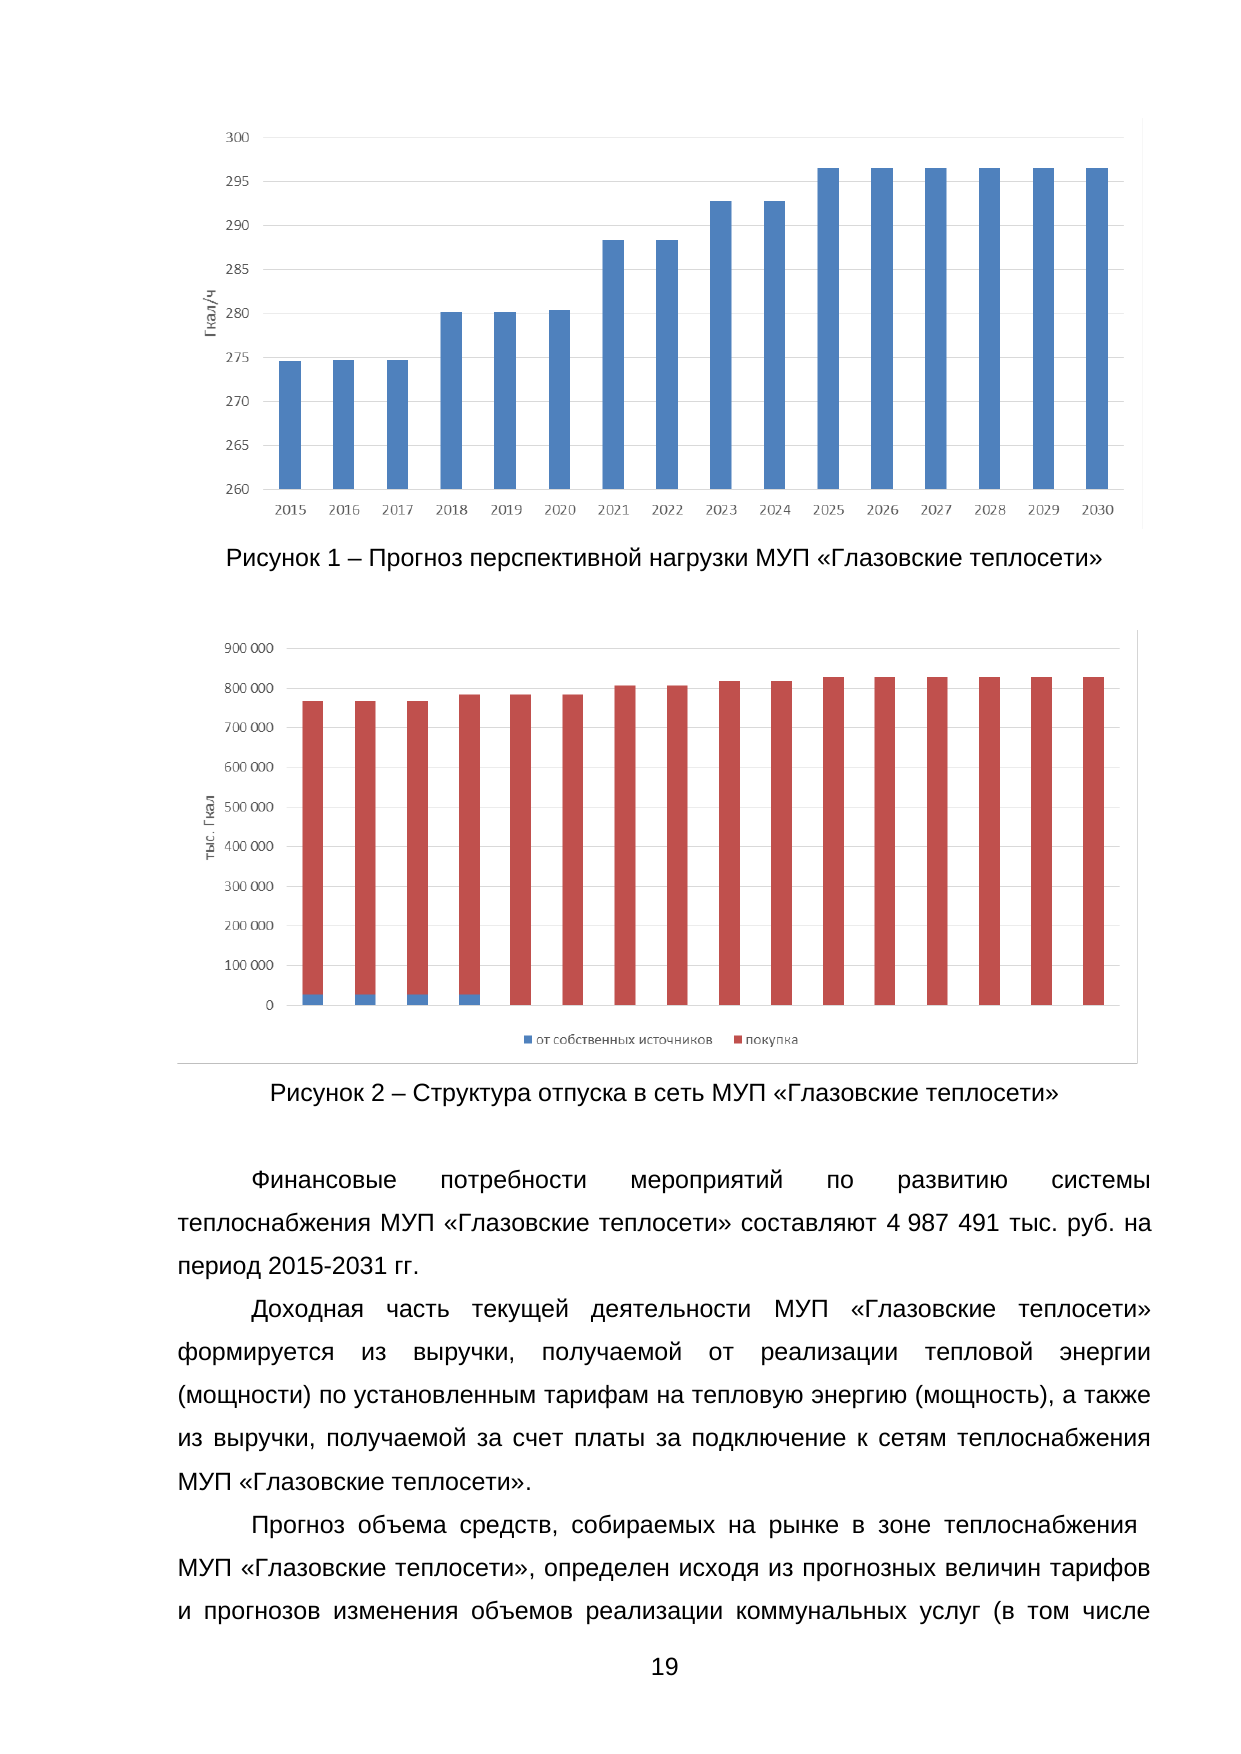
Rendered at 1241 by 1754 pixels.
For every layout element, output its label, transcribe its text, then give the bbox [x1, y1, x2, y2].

text Финансовые потребности мероприятий по развитию системы теплоснабжения МУП «Глазовские теплосети» составляют 4 987 491 тыс. руб. на период 2015-2031 гг. [177, 1165, 1152, 1280]
text Доходная часть текущей деятельности МУП «Глазовские теплосети» формируется из выручки, получаемой от реализации тепловой энергии (мощности) по установленным тарифам на тепловую энергию (мощность), а также из выручки, получаемой за счет платы за подключение к сетям теплоснабжения МУП «Глазовские теплосети». [177, 1294, 1152, 1495]
picture [177, 629, 1138, 1064]
picture [177, 118, 1143, 529]
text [177, 1510, 1152, 1625]
